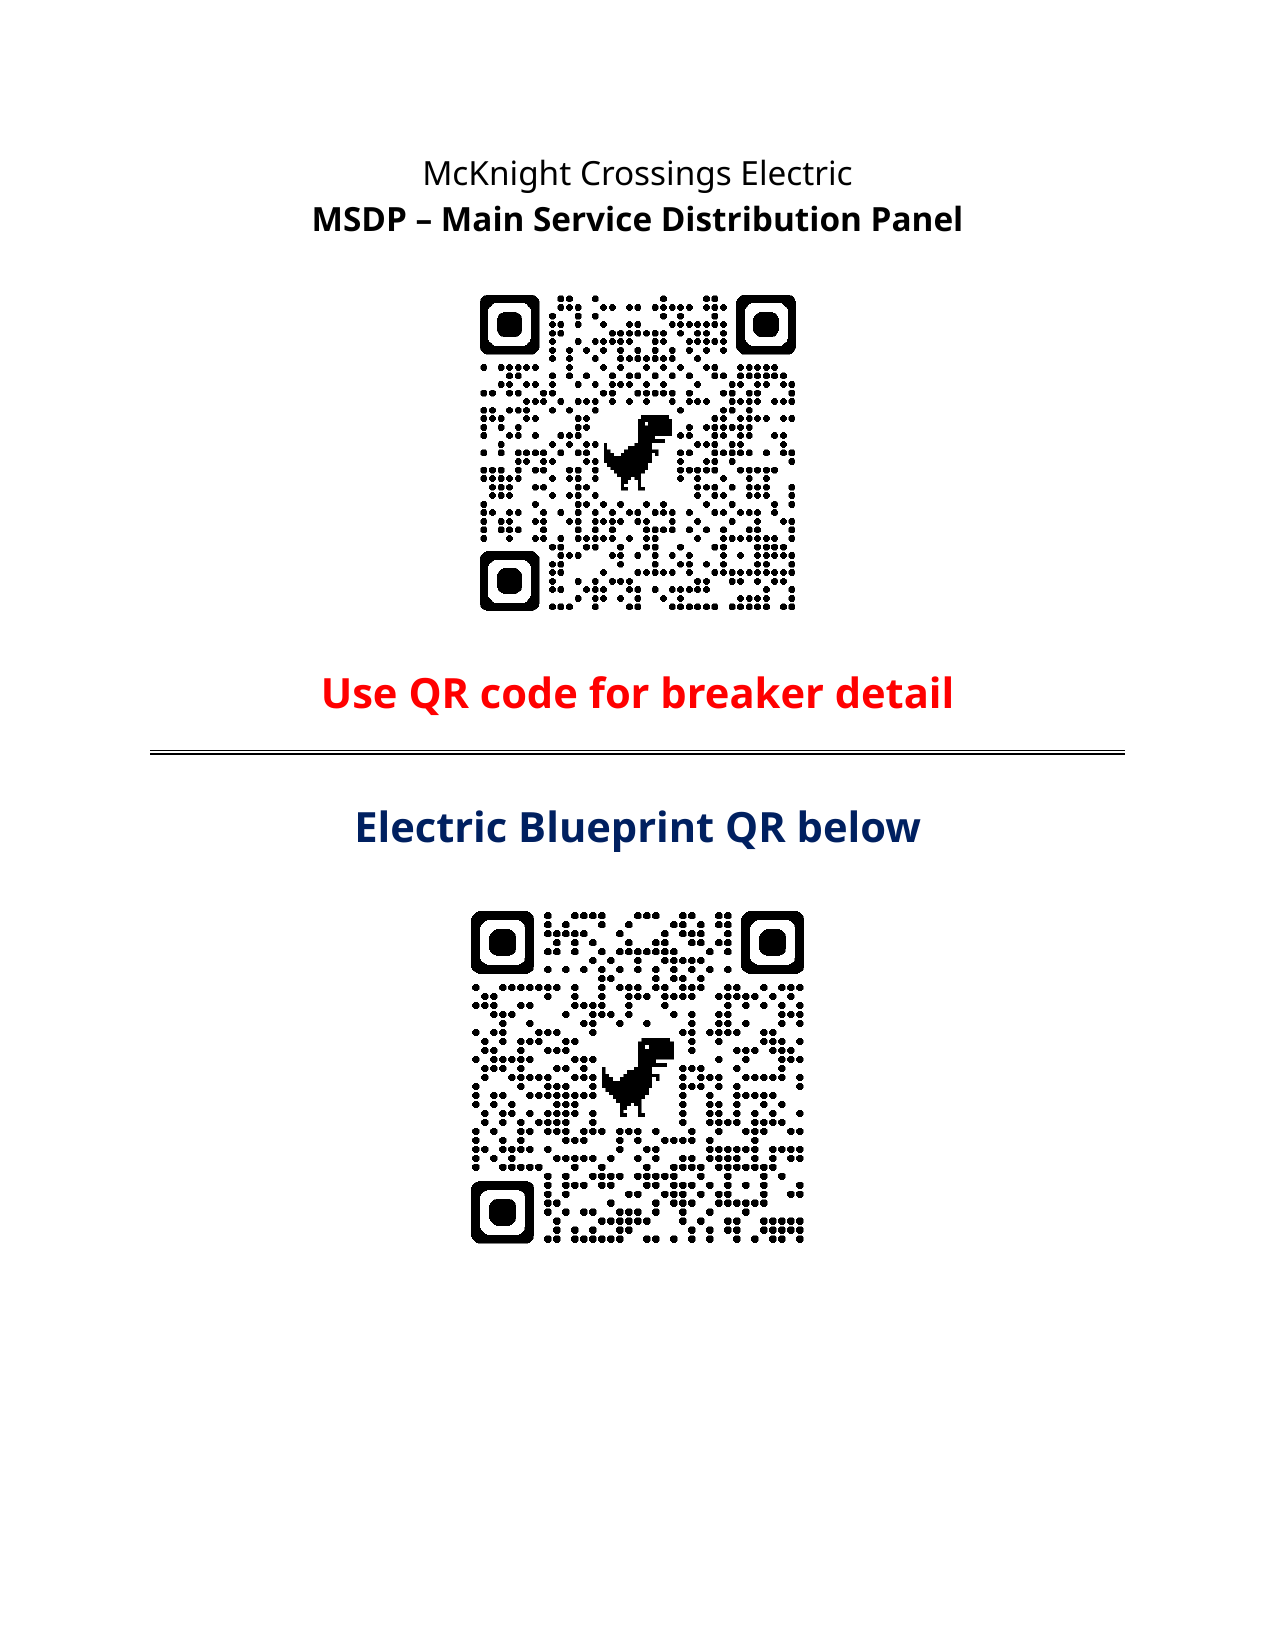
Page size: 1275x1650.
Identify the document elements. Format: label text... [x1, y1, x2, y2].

text McKnight Crossings Electric [150, 150, 1125, 195]
picture [436, 875, 839, 1279]
text MSDP – Main Service Distribution Panel [150, 195, 1125, 241]
picture [445, 260, 830, 645]
text Use QR code for breaker detail [150, 664, 1125, 721]
text Electric Blueprint QR below [150, 797, 1125, 854]
